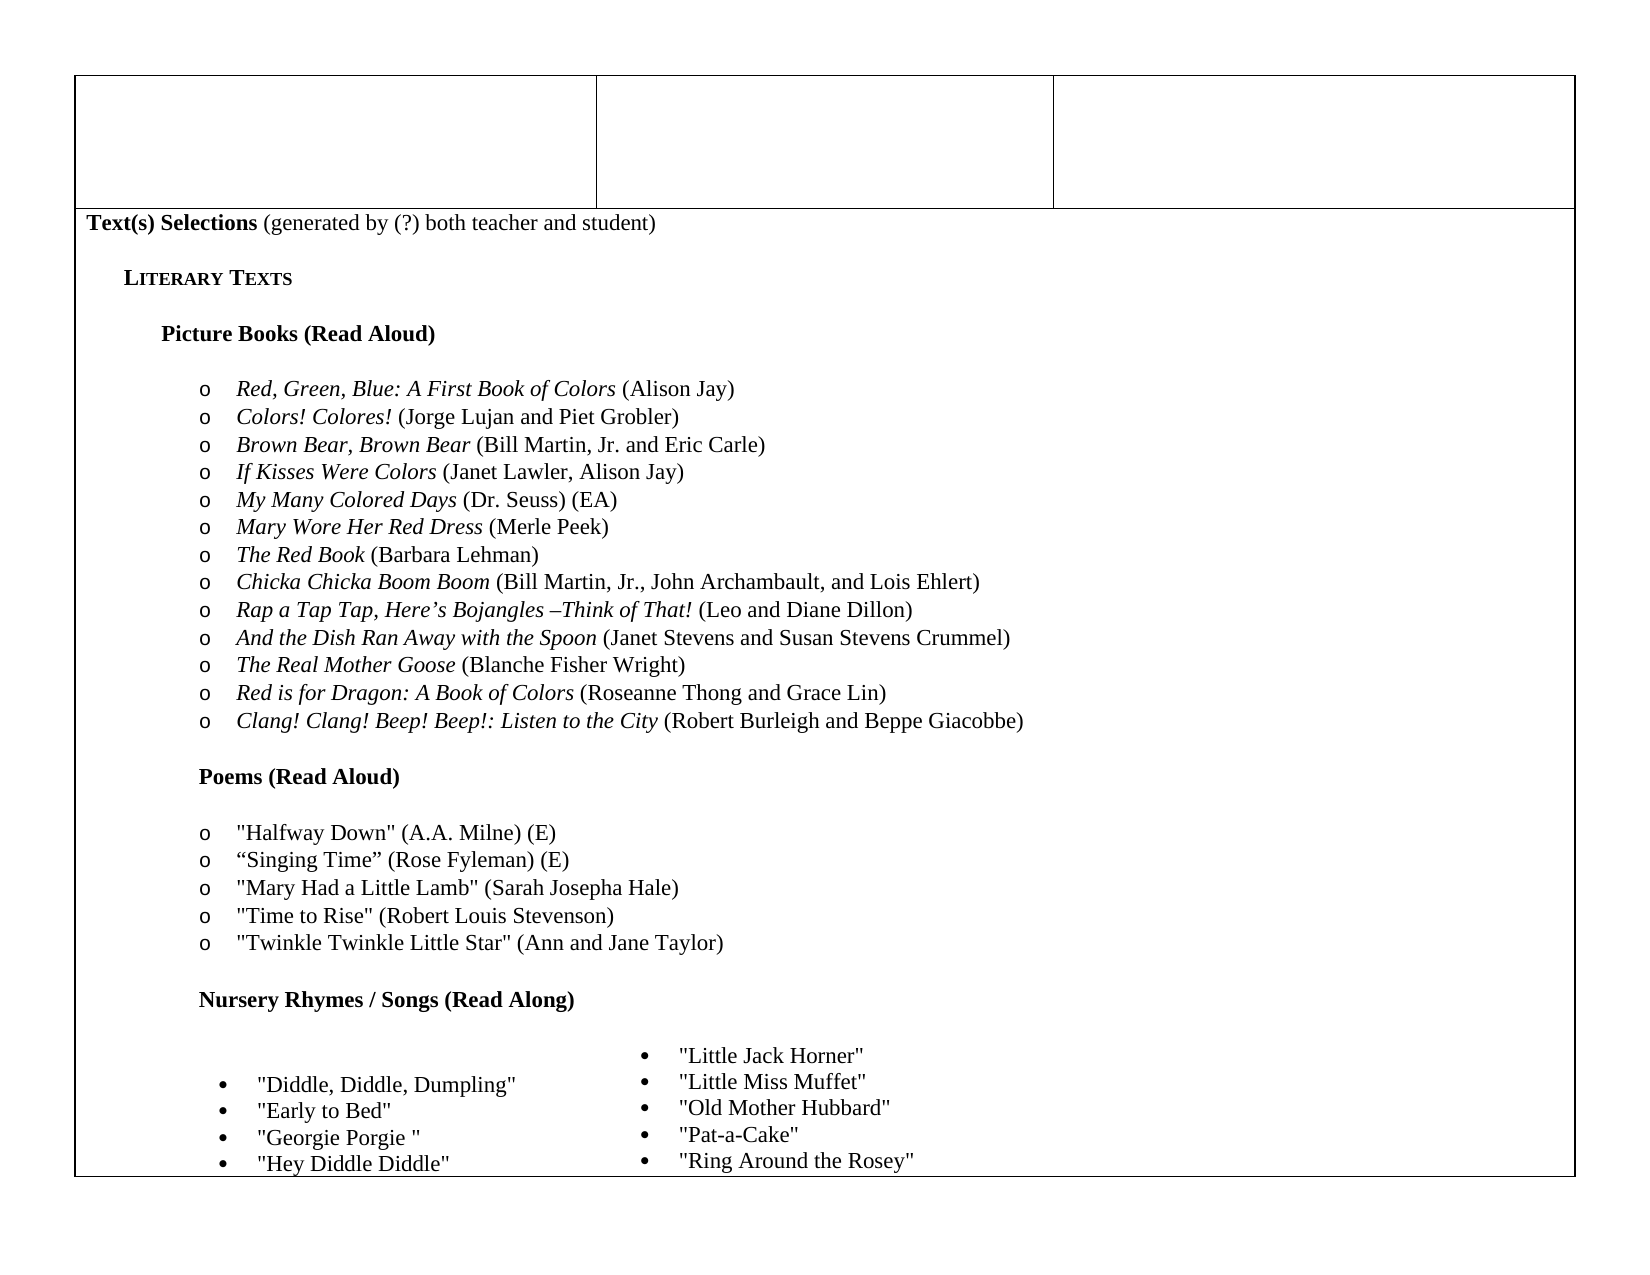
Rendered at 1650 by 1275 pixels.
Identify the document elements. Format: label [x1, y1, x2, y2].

table_cell [76, 76, 596, 208]
table_cell [597, 76, 1053, 208]
table_cell [1054, 76, 1574, 208]
table_cell [76, 209, 1574, 1176]
